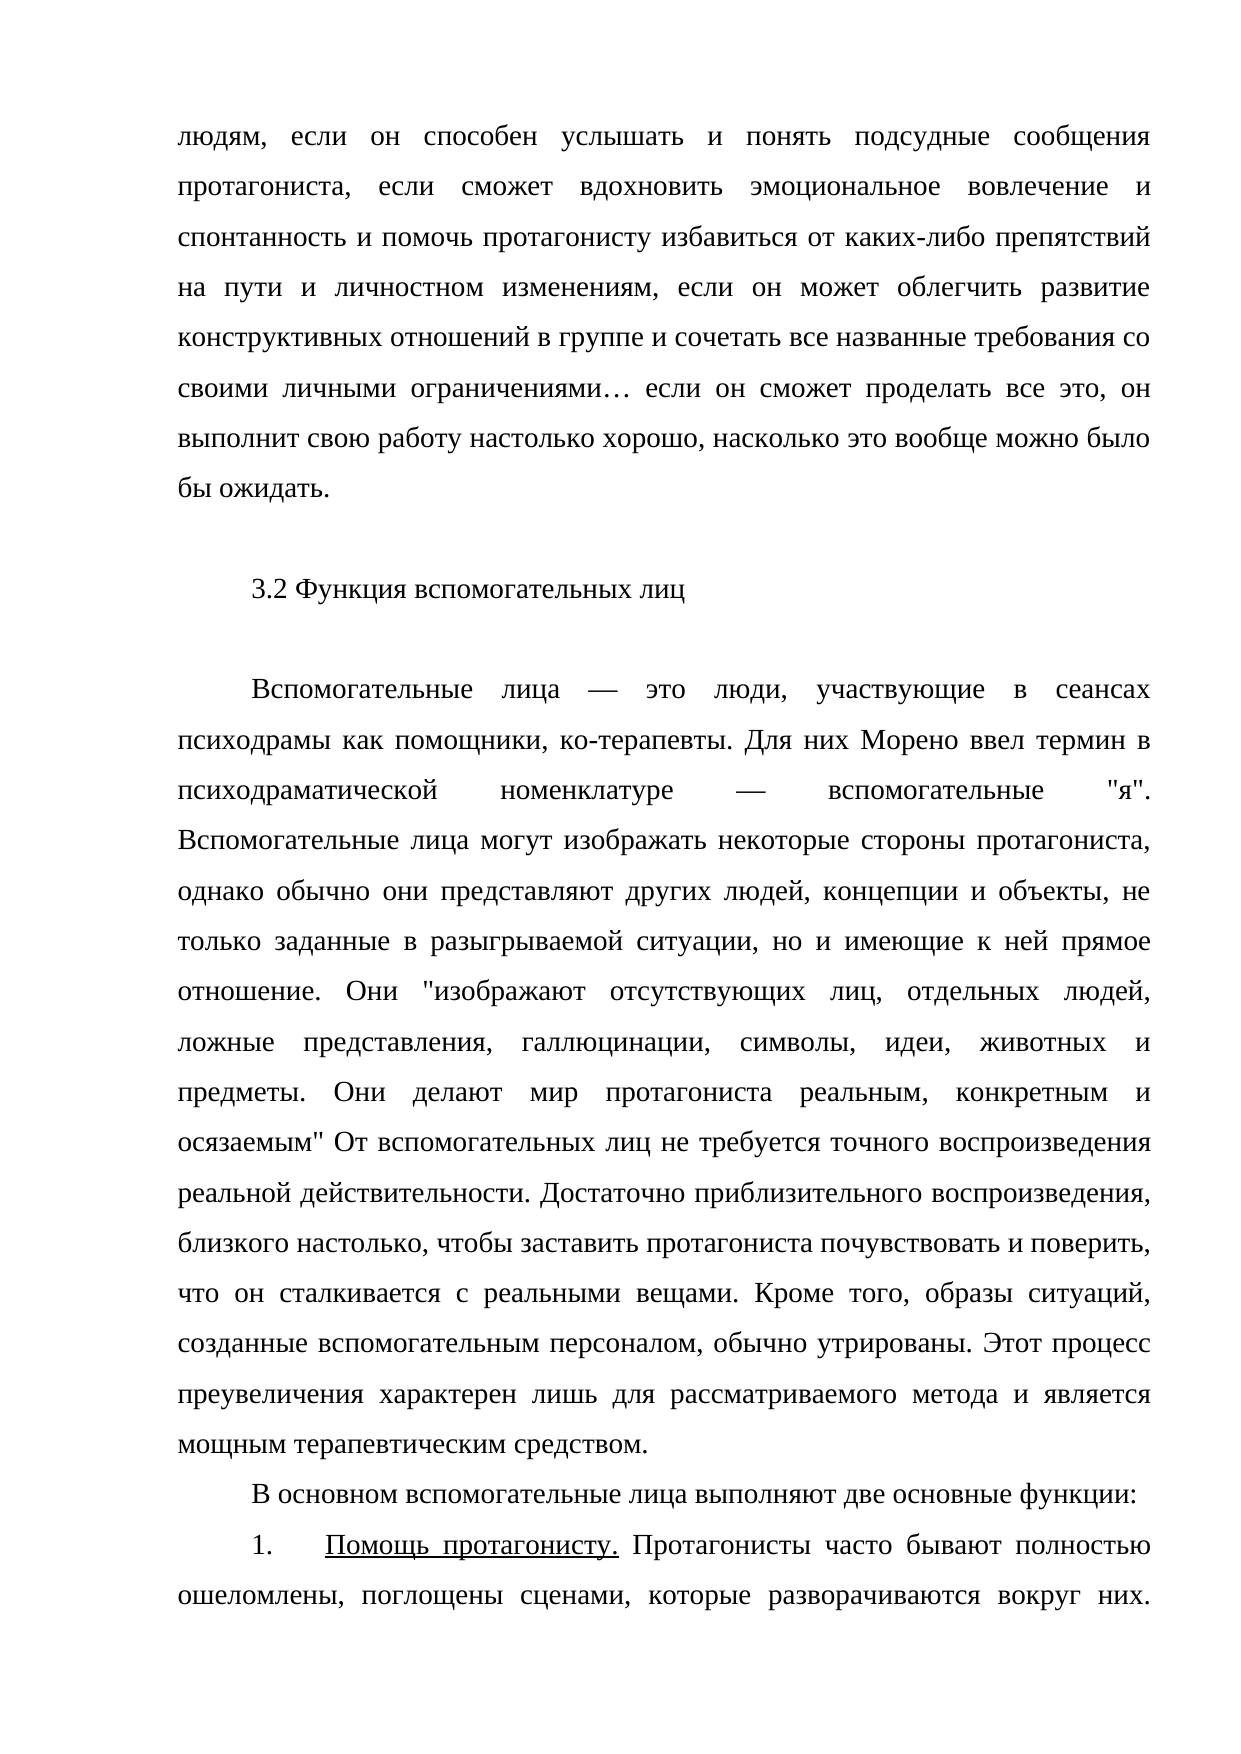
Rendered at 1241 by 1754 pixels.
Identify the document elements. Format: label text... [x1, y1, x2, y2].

text Вспомогательные лица — это люди, участвующие в сеансах психодрамы как помощники, ко-терапевты. Для них Морено ввел термин в психодраматической номенклатуре — вспомогательные "я". Вспомогательные лица могут изображать некоторые стороны протагониста, однако обычно они представляют других людей, концепции и объекты, не только заданные в разыгрываемой ситуации, но и имеющие к ней прямое отношение. Они "изображают отсутствующих лиц, отдельных людей, ложные представления, галлюцинации, символы, идеи, животных и предметы. Они делают мир протагониста реальным, конкретным и осязаемым" От вспомогательных лиц не требуется точного воспроизведения реальной действительности. Достаточно приблизительного воспроизведения, близкого настолько, чтобы заставить протагониста почувствовать и поверить, что он сталкивается с реальными вещами. Кроме того, образы ситуаций, созданные вспомогательным персоналом, обычно утрированы. Этот процесс преувеличения характерен лишь для рассматриваемого метода и является мощным терапевтическим средством. [177, 672, 1152, 1460]
text В основном вспомогательные лица выполняют две основные функции: [177, 1477, 1152, 1510]
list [177, 1527, 1152, 1611]
text 3.2 Функция вспомогательных лиц [177, 571, 1152, 604]
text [177, 118, 1152, 504]
